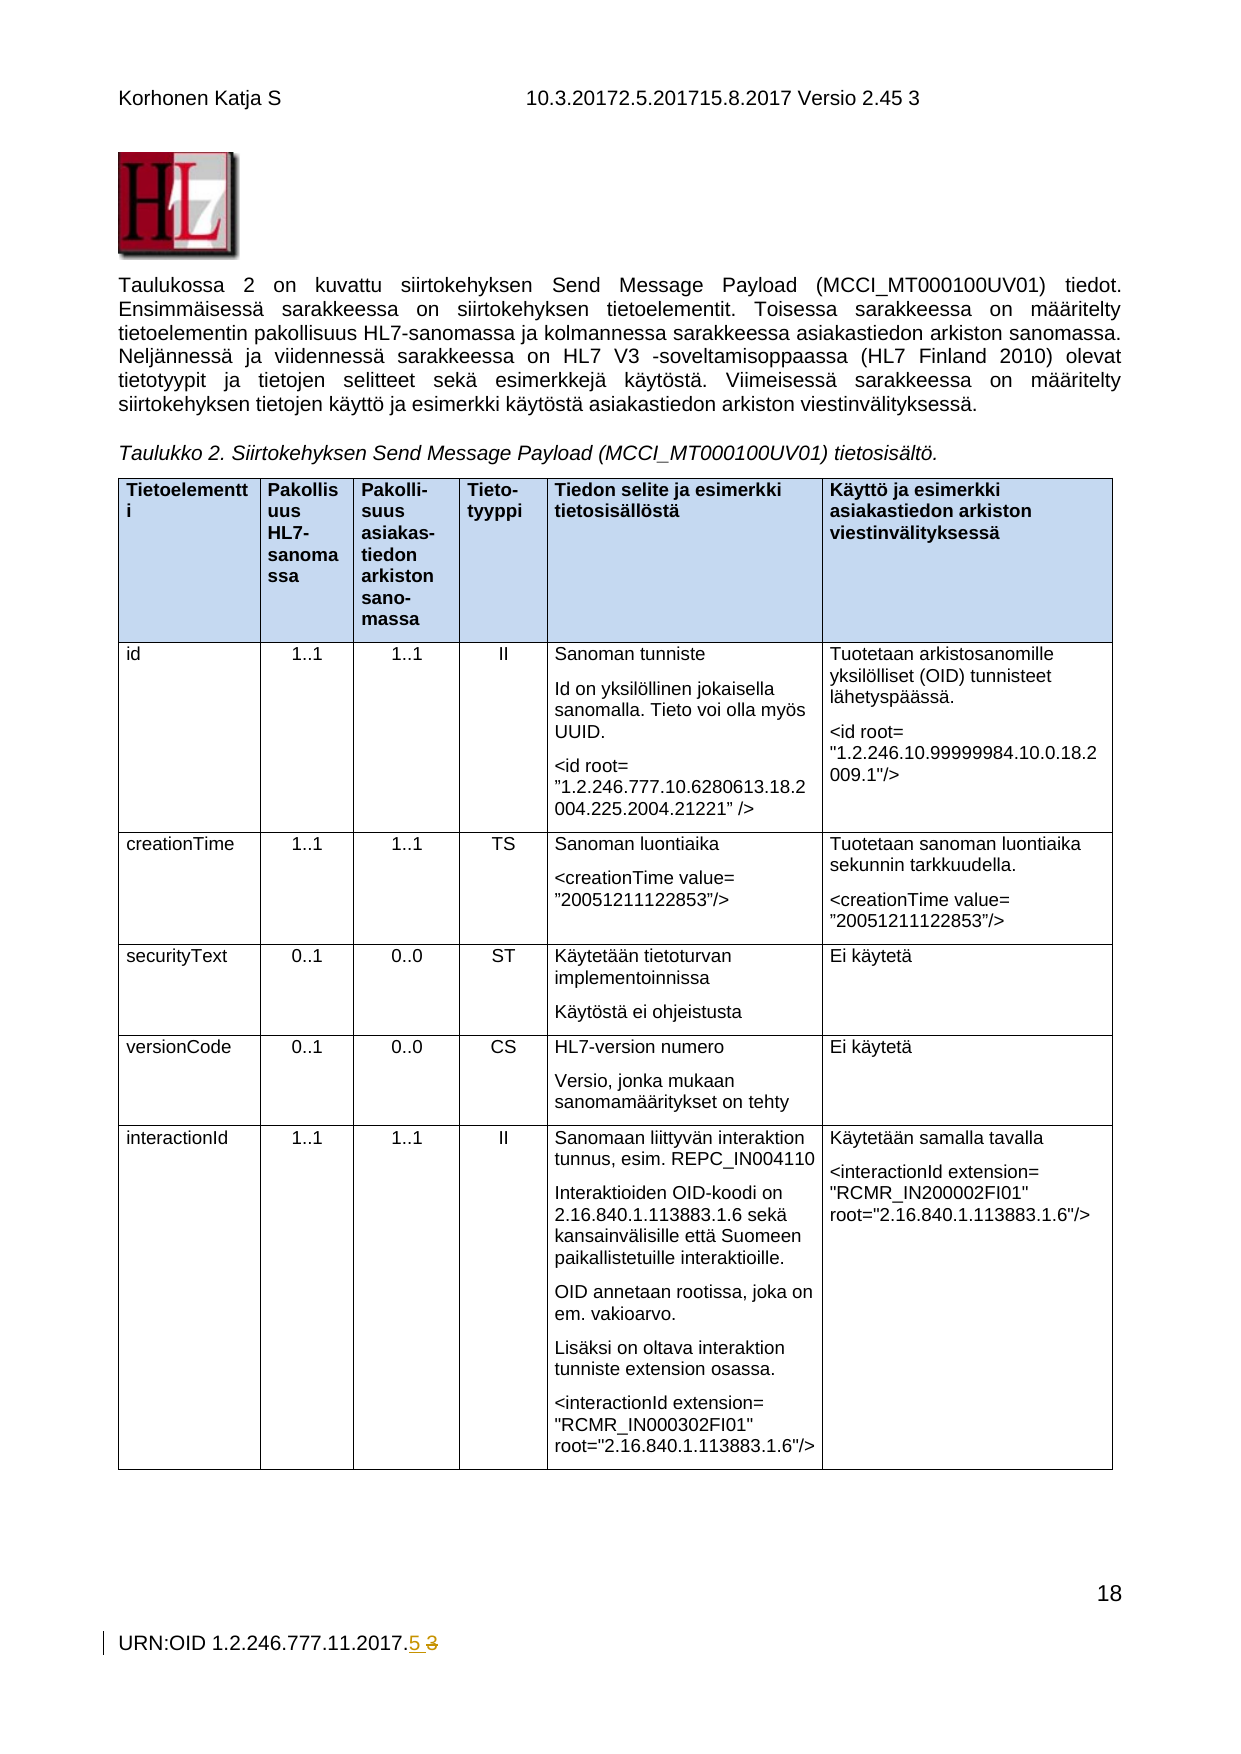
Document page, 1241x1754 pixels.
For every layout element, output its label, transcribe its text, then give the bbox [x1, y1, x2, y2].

table_header Tietoelementti [119, 479, 260, 642]
table_header Tiedon selite ja esimerkki tietosisällöstä [548, 479, 822, 642]
table_header Käyttö ja esimerkki asiakastiedon arkiston viestinvälityksessä [823, 479, 1112, 642]
table_cell II [460, 1126, 547, 1469]
table_cell 1..1 [354, 833, 459, 944]
table_cell 1..1 [261, 643, 353, 832]
table_cell 1..1 [261, 1126, 353, 1469]
table_cell TS [460, 833, 547, 944]
table_cell id [119, 643, 260, 832]
table_cell Sanoman luontiaika <creationTime value= ”20051211122853”/> [548, 833, 822, 944]
table_cell 0..0 [354, 945, 459, 1035]
table_cell Tuotetaan arkistosanomille yksilölliset (OID) tunnisteet lähetyspäässä. <id root= "1.2.246.10.99999984.10.0.18.2009.1"/> [823, 643, 1112, 832]
table_cell Käytetään samalla tavalla <interactionId extension= "RCMR_IN200002FI01" root="2.16.840.1.113883.1.6"/> [823, 1126, 1112, 1469]
table_cell 1..1 [261, 833, 353, 944]
table_cell II [460, 643, 547, 832]
picture [118, 152, 241, 260]
table_cell interactionId [119, 1126, 260, 1469]
table_cell 1..1 [354, 1126, 459, 1469]
table_cell creationTime [119, 833, 260, 944]
table_cell 0..1 [261, 1036, 353, 1125]
table_cell HL7-version numero Versio, jonka mukaan sanomamääritykset on tehty [548, 1036, 822, 1125]
table_header Pakolli-suus asiakas-tiedon arkiston sano-massa [354, 479, 459, 642]
table_cell Käytetään tietoturvan implementoinnissa Käytöstä ei ohjeistusta [548, 945, 822, 1035]
text Taulukossa 2 on kuvattu siirtokehyksen Send Message Payload (MCCI_MT000100UV01) tiedot. Ensimmäisessä sarakkeessa on siirtokehyksen tietoelementit. Toisessa sarakkeessa on määritelty tietoelementin pakollisuus HL7-sanomassa ja kolmannessa sarakkeessa asiakastiedon arkiston sanomassa. Neljännessä ja viidennessä sarakkeessa on HL7 V3 -soveltamisoppaassa (HL7 Finland 2010) olevat tietotyypit ja tietojen selitteet sekä esimerkkejä käytöstä. Viimeisessä sarakkeessa on määritelty siirtokehyksen tietojen käyttö ja esimerkki käytöstä asiakastiedon arkiston viestinvälityksessä. [118, 272, 1122, 416]
text Taulukko 2. Siirtokehyksen Send Message Payload (MCCI_MT000100UV01) tietosisältö. [118, 441, 1122, 465]
table_cell securityText [119, 945, 260, 1035]
table_cell Sanomaan liittyvän interaktion tunnus, esim. REPC_IN004110 Interaktioiden OID-koodi on 2.16.840.1.113883.1.6 sekä kansainvälisille että Suomeen paikallistetuille interaktioille. OID annetaan rootissa, joka on em. vakioarvo. Lisäksi on oltava interaktion tunniste extension osassa. <interactionId extension= "RCMR_IN000302FI01" root="2.16.840.1.113883.1.6"/> [548, 1126, 822, 1469]
table_cell Ei käytetä [823, 1036, 1112, 1125]
table_cell versionCode [119, 1036, 260, 1125]
table_cell 0..1 [261, 945, 353, 1035]
table_cell ST [460, 945, 547, 1035]
table_cell CS [460, 1036, 547, 1125]
table_cell Ei käytetä [823, 945, 1112, 1035]
table_cell 1..1 [354, 643, 459, 832]
table_cell 0..0 [354, 1036, 459, 1125]
table_cell Sanoman tunniste Id on yksilöllinen jokaisella sanomalla. Tieto voi olla myös UUID. <id root= ”1.2.246.777.10.6280613.18.2004.225.2004.21221” /> [548, 643, 822, 832]
table_cell Tuotetaan sanoman luontiaika sekunnin tarkkuudella. <creationTime value= ”20051211122853”/> [823, 833, 1112, 944]
table_header Pakollisuus HL7-sanomassa [261, 479, 353, 642]
table_header Tieto-tyyppi [460, 479, 547, 642]
